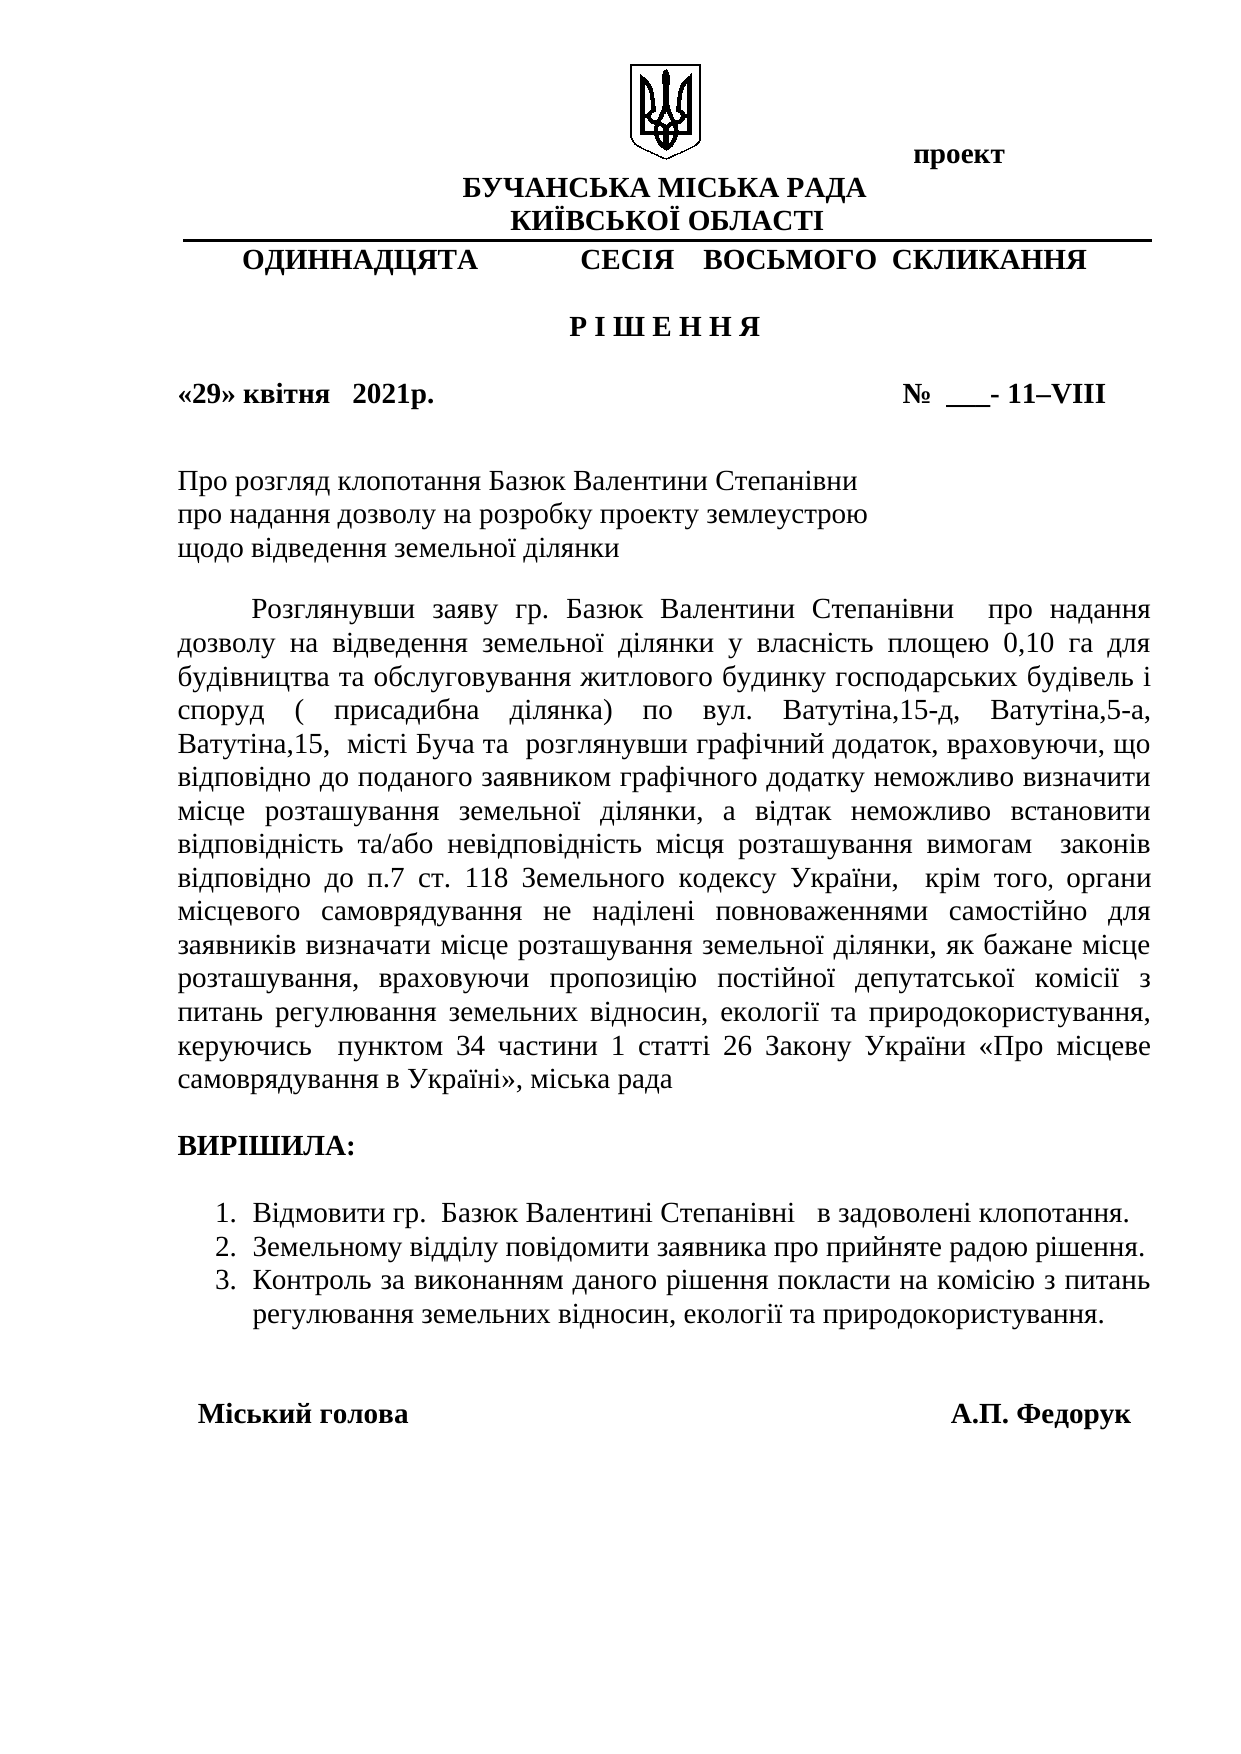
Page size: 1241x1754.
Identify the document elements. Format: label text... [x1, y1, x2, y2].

text БУЧАНСЬКА МІСЬКА РАДА [177, 170, 1152, 203]
list Контроль за виконанням даного рішення покласти на комісію з питань регулювання земельних відносин, екології та природокористування. [215, 1262, 1152, 1329]
text Міський голова А.П. Федорук [177, 1397, 1152, 1430]
text ВИРІШИЛА: [177, 1128, 1152, 1162]
text щодо відведення земельної ділянки [177, 530, 1152, 564]
text КИЇВСЬКОЇ ОБЛАСТІ [183, 203, 1152, 239]
text проект [177, 59, 1152, 170]
text ОДИННАДЦЯТА СЕСІЯ ВОСЬМОГО СКЛИКАННЯ [177, 242, 1152, 276]
text Про розгляд клопотання Базюк Валентини Степанівни [177, 463, 1152, 497]
text про надання дозволу на розробку проекту землеустрою [177, 497, 1152, 530]
list Відмовити гр. Базюк Валентині Степанівні в задоволені клопотання. [215, 1195, 1152, 1229]
text Р І Ш Е Н Н Я [177, 309, 1152, 343]
text Розглянувши заяву гр. Базюк Валентини Степанівни про надання дозволу на відведення земельної ділянки у власність площею 0,10 га для будівництва та обслуговування житлового будинку господарських будівель і споруд ( присадибна ділянка) по вул. Ватутіна,15-д, Ватутіна,5-а, Ватутіна,15, місті Буча та розглянувши графічний додаток, враховуючи, що відповідно до поданого заявником графічного додатку неможливо визначити місце розташування земельної ділянки, а відтак неможливо встановити відповідність та/або невідповідність місця розташування вимогам законів відповідно до п.7 ст. 118 Земельного кодексу України, крім того, органи місцевого самоврядування не наділені повноваженнями самостійно для заявників визначати місце розташування земельної ділянки, як бажане місце розташування, враховуючи пропозицію постійної депутатської комісії з питань регулювання земельних відносин, екології та природокористування, керуючись пунктом 34 частини 1 статті 26 Закону України «Про місцеве самоврядування в Україні», міська рада [177, 592, 1152, 1095]
list Земельному відділу повідомити заявника про прийняте радою рішення. [215, 1229, 1152, 1262]
text «29» квітня 2021р. № ___- 11–VІІІ [177, 376, 1152, 410]
